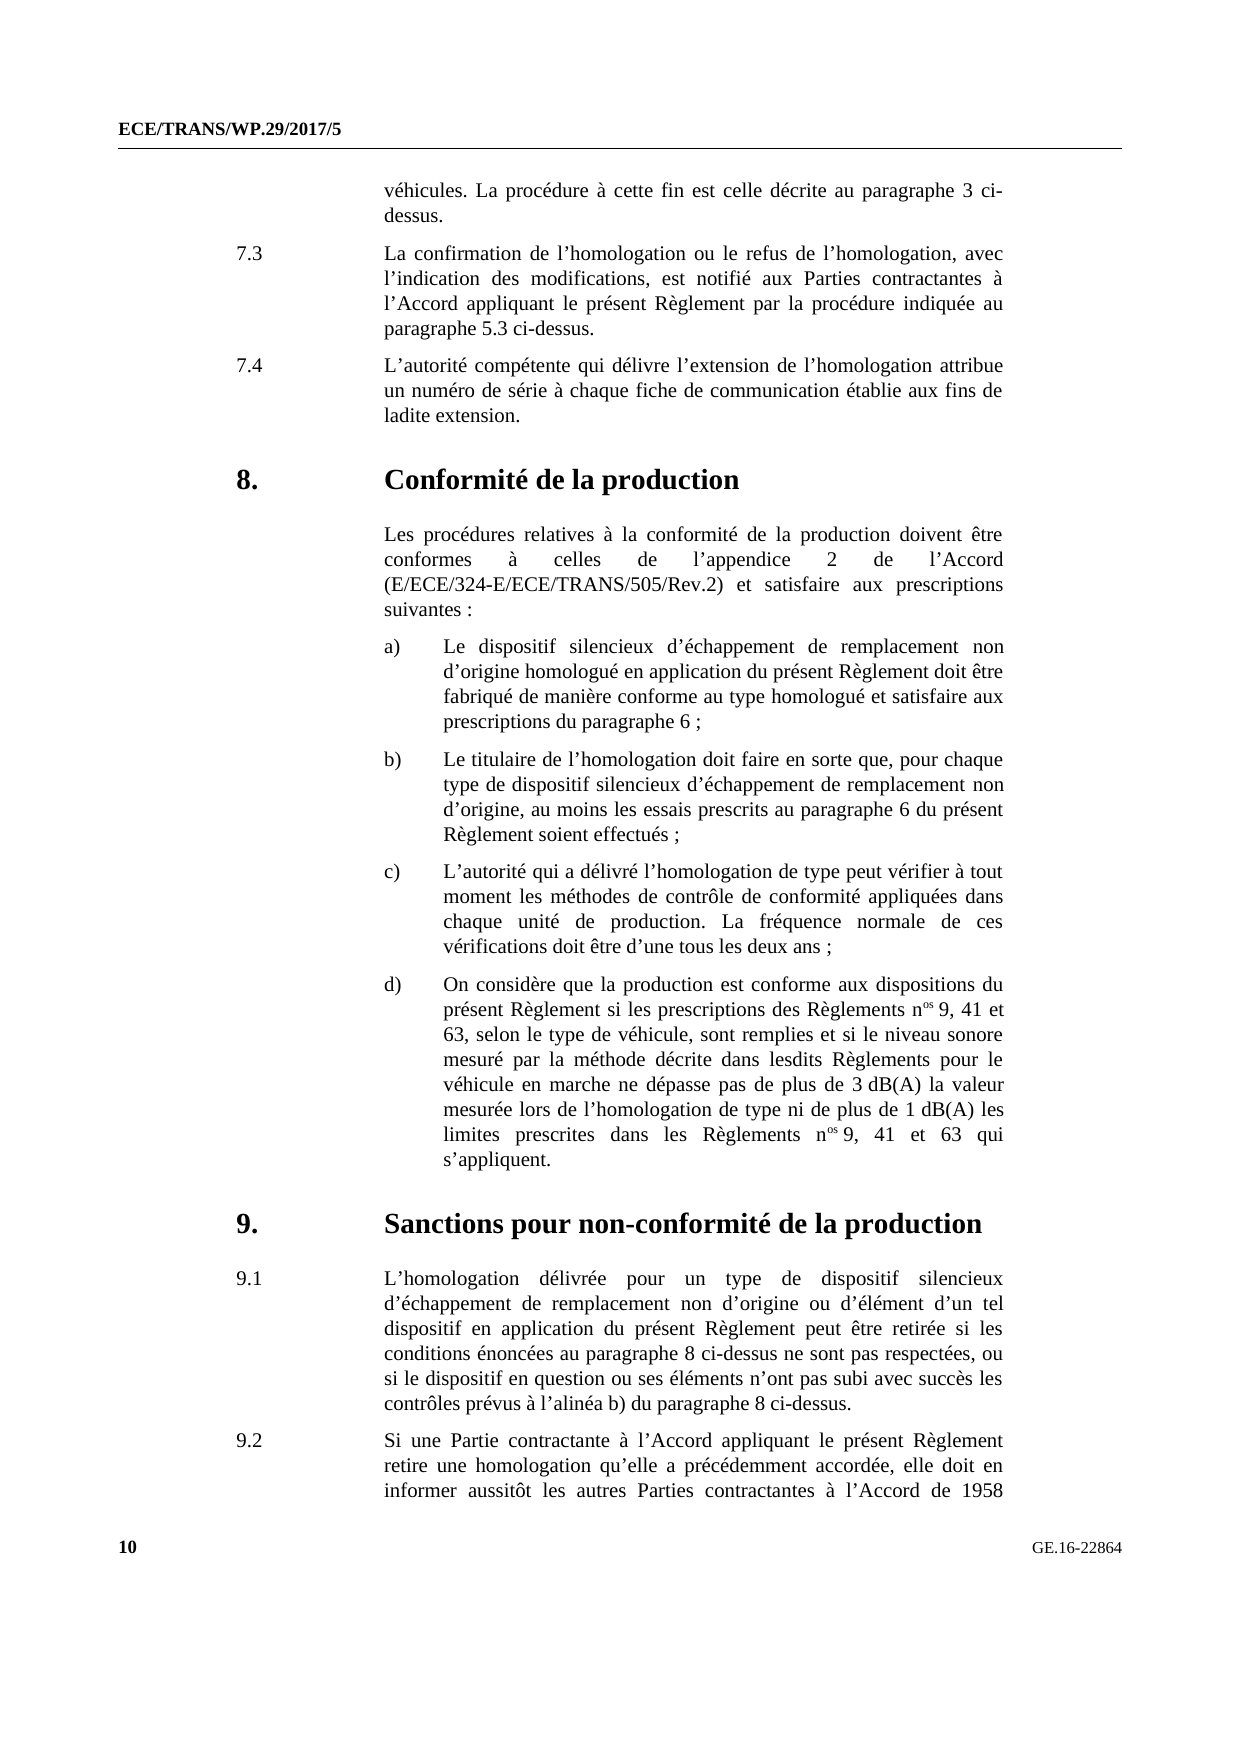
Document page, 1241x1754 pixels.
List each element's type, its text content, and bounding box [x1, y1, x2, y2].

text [236, 177, 1004, 227]
text 7.4 L’autorité compétente qui délivre l’extension de l’homologation attribue un numéro de série à chaque fiche de communication établie aux fins de ladite extension. [236, 352, 1004, 427]
text 8. Conformité de la production [236, 465, 1004, 496]
text d) On considère que la production est conforme aux dispositions du présent Règlement si les prescriptions des Règlements nos 9, 41 et 63, selon le type de véhicule, sont remplies et si le niveau sonore mesuré par la méthode décrite dans lesdits Règlements pour le véhicule en marche ne dépasse pas de plus de 3 dB(A) la valeur mesurée lors de l’homologation de type ni de plus de 1 dB(A) les limites prescrites dans les Règlements nos 9, 41 et 63 qui s’appliquent. [384, 971, 1004, 1171]
text c) L’autorité qui a délivré l’homologation de type peut vérifier à tout moment les méthodes de contrôle de conformité appliquées dans chaque unité de production. La fréquence normale de ces vérifications doit être d’une tous les deux ans ; [384, 858, 1004, 958]
text 9.1 L’homologation délivrée pour un type de dispositif silencieux d’échappement de remplacement non d’origine ou d’élément d’un tel dispositif en application du présent Règlement peut être retirée si les conditions énoncées au paragraphe 8 ci-dessus ne sont pas respectées, ou si le dispositif en question ou ses éléments n’ont pas subi avec succès les contrôles prévus à l’alinéa b) du paragraphe 8 ci-dessus. [236, 1265, 1004, 1415]
text Les procédures relatives à la conformité de la production doivent être conformes à celles de l’appendice 2 de l’Accord (E/ECE/324-E/ECE/TRANS/505/Rev.2) et satisfaire aux prescriptions suivantes : [384, 521, 1004, 621]
text 9. Sanctions pour non-conformité de la production [236, 1208, 1004, 1240]
text a) Le dispositif silencieux d’échappement de remplacement non d’origine homologué en application du présent Règlement doit être fabriqué de manière conforme au type homologué et satisfaire aux prescriptions du paragraphe 6 ; [384, 633, 1004, 733]
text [236, 1427, 1004, 1502]
text b) Le titulaire de l’homologation doit faire en sorte que, pour chaque type de dispositif silencieux d’échappement de remplacement non d’origine, au moins les essais prescrits au paragraphe 6 du présent Règlement soient effectués ; [384, 746, 1004, 846]
text 7.3 La confirmation de l’homologation ou le refus de l’homologation, avec l’indication des modifications, est notifié aux Parties contractantes à l’Accord appliquant le présent Règlement par la procédure indiquée au paragraphe 5.3 ci-dessus. [236, 240, 1004, 340]
